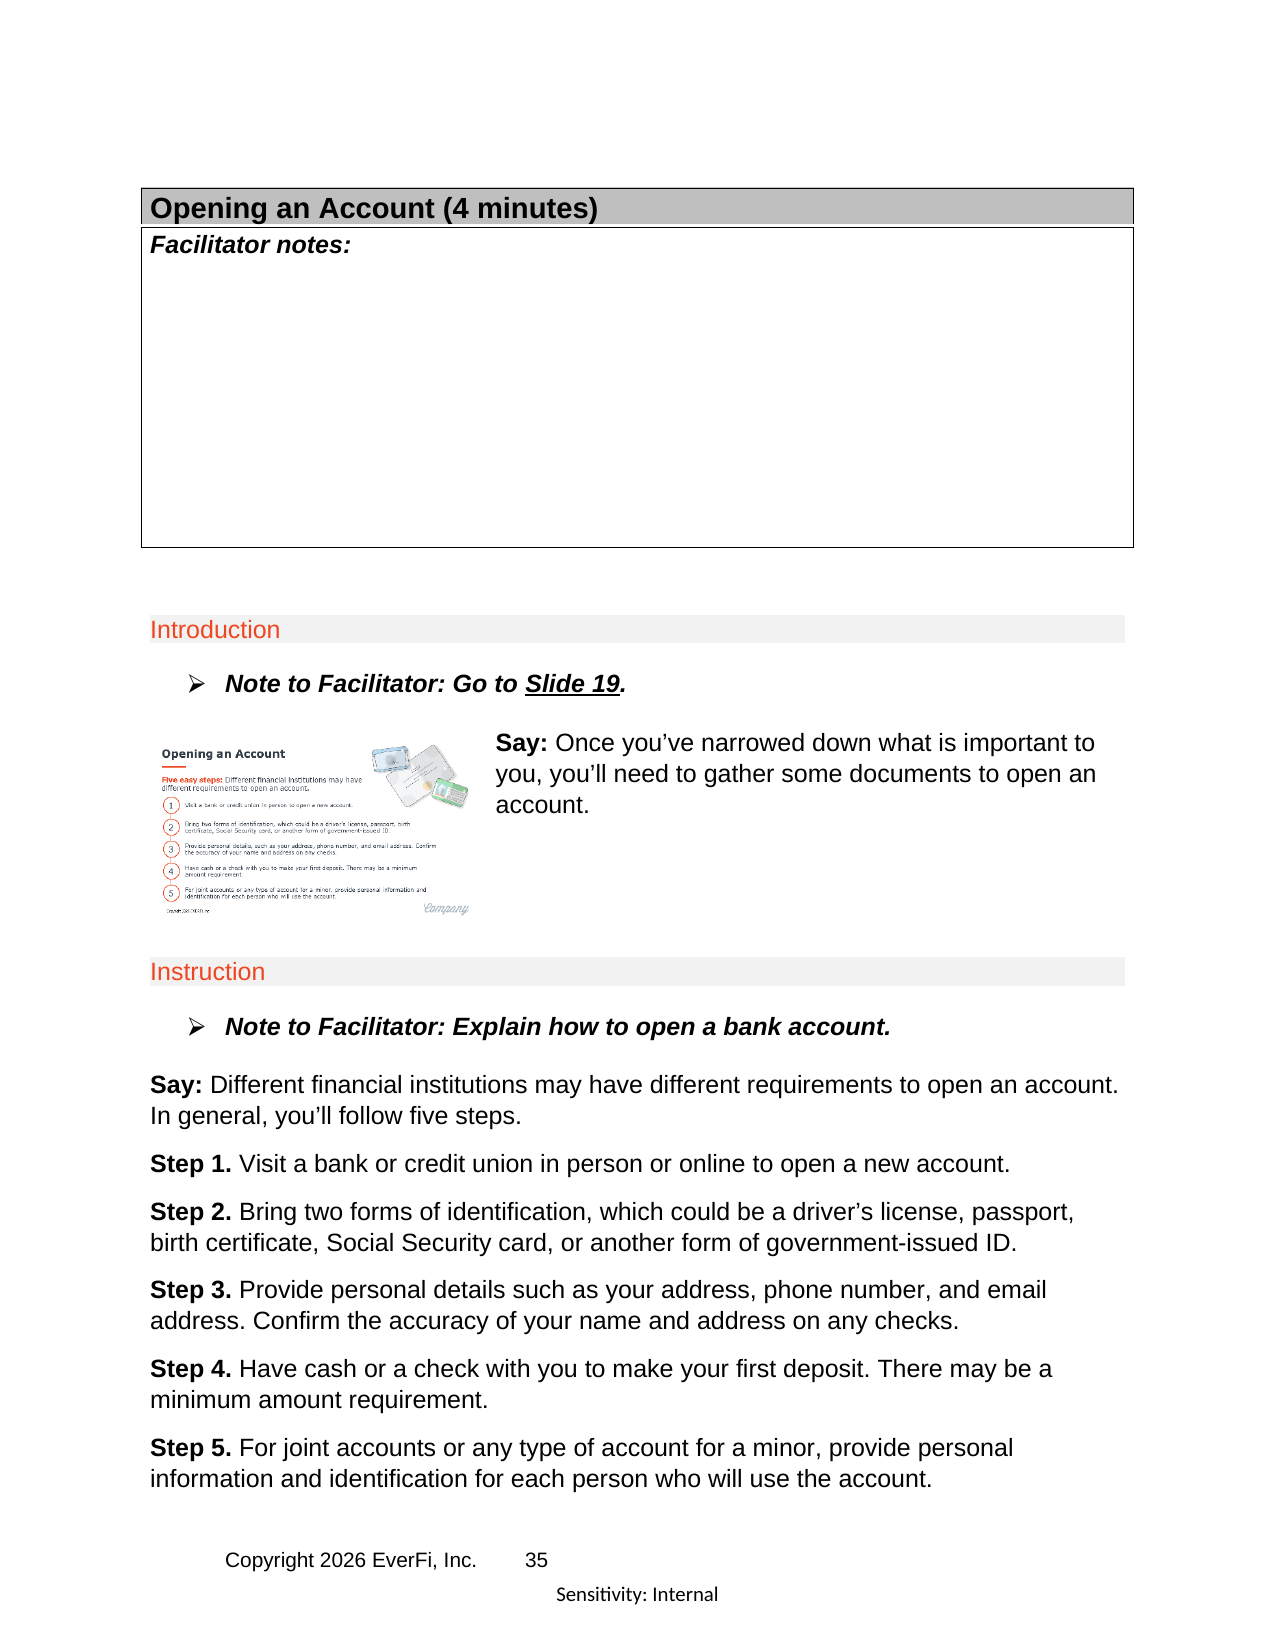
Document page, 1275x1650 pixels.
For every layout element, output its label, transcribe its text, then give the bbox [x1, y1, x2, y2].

text Facilitator notes: [142, 228, 1133, 259]
subtitle Opening an Account (4 minutes) [142, 189, 1133, 224]
text Say: Once you’ve narrowed down what is important to you, you’ll need to gather some documents to open an account. [150, 728, 1125, 819]
text Step 2. Bring two forms of identification, which could be a driver’s license, passport, birth certificate, Social Security card, or another form of government-issued ID. [150, 1197, 1125, 1256]
text Step 4. Have cash or a check with you to make your first deposit. There may be a minimum amount requirement. [150, 1354, 1125, 1414]
picture [149, 737, 477, 921]
text Step 1. Visit a bank or credit union in person or online to open a new account. [150, 1149, 1125, 1178]
text Step 3. Provide personal details such as your address, phone number, and email address. Confirm the accuracy of your name and address on any checks. [150, 1275, 1125, 1335]
text Say: Different financial institutions may have different requirements to open an account. In general, you’ll follow five steps. [150, 1070, 1125, 1130]
text Step 5. For joint accounts or any type of account for a minor, provide personal information and identification for each person who will use the account. [150, 1433, 1125, 1493]
list Note to Facilitator: Explain how to open a bank account. [187, 998, 1125, 1049]
list Note to Facilitator: Go to Slide 19. [187, 656, 1125, 707]
subtitle Instruction [150, 957, 1125, 986]
subtitle Introduction [150, 615, 1125, 643]
